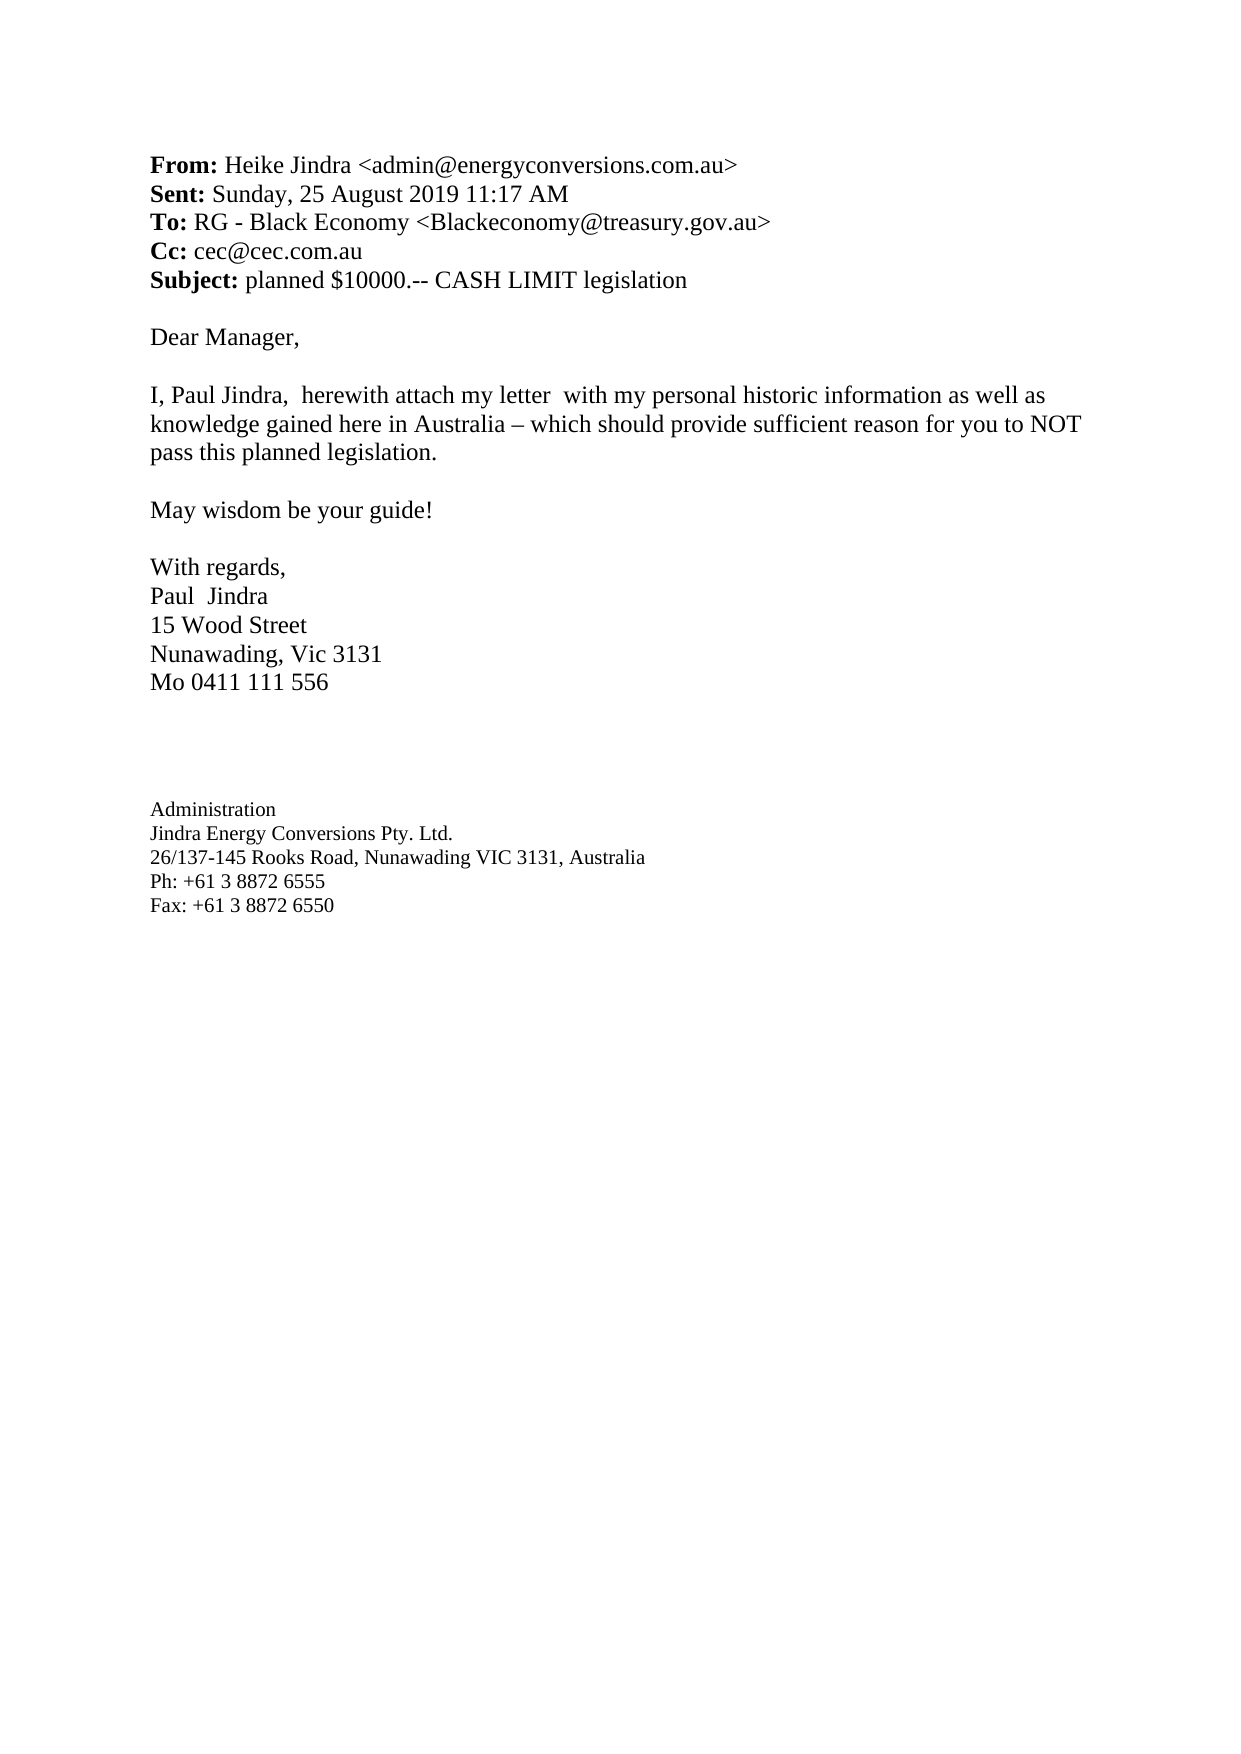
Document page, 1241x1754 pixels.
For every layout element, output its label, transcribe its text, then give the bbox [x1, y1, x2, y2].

text With regards, [150, 552, 1090, 581]
text 26/137-145 Rooks Road, Nunawading VIC 3131, Australia [150, 845, 1090, 869]
text Mo 0411 111 556 [150, 667, 1090, 696]
text Dear Manager, [150, 322, 1090, 351]
text Ph: +61 3 8872 6555 [150, 869, 1090, 893]
text I, Paul Jindra, herewith attach my letter with my personal historic information as well as knowledge gained here in Australia – which should provide sufficient reason for you to NOT pass this planned legislation. [150, 380, 1090, 466]
text 15 Wood Street [150, 610, 1090, 639]
text From: Heike Jindra <admin@energyconversions.com.au> Sent: Sunday, 25 August 2019 11:17 AM To: RG - Black Economy <Blackeconomy@treasury.gov.au> Cc: cec@cec.com.au Subject: planned $10000.-- CASH LIMIT legislation [150, 150, 1090, 294]
text Jindra Energy Conversions Pty. Ltd. [150, 821, 1090, 845]
text May wisdom be your guide! [150, 495, 1090, 524]
text Nunawading, Vic 3131 [150, 639, 1090, 667]
text Administration [150, 797, 1090, 821]
text Fax: +61 3 8872 6550 [150, 893, 1090, 917]
text Paul Jindra [150, 581, 1090, 610]
